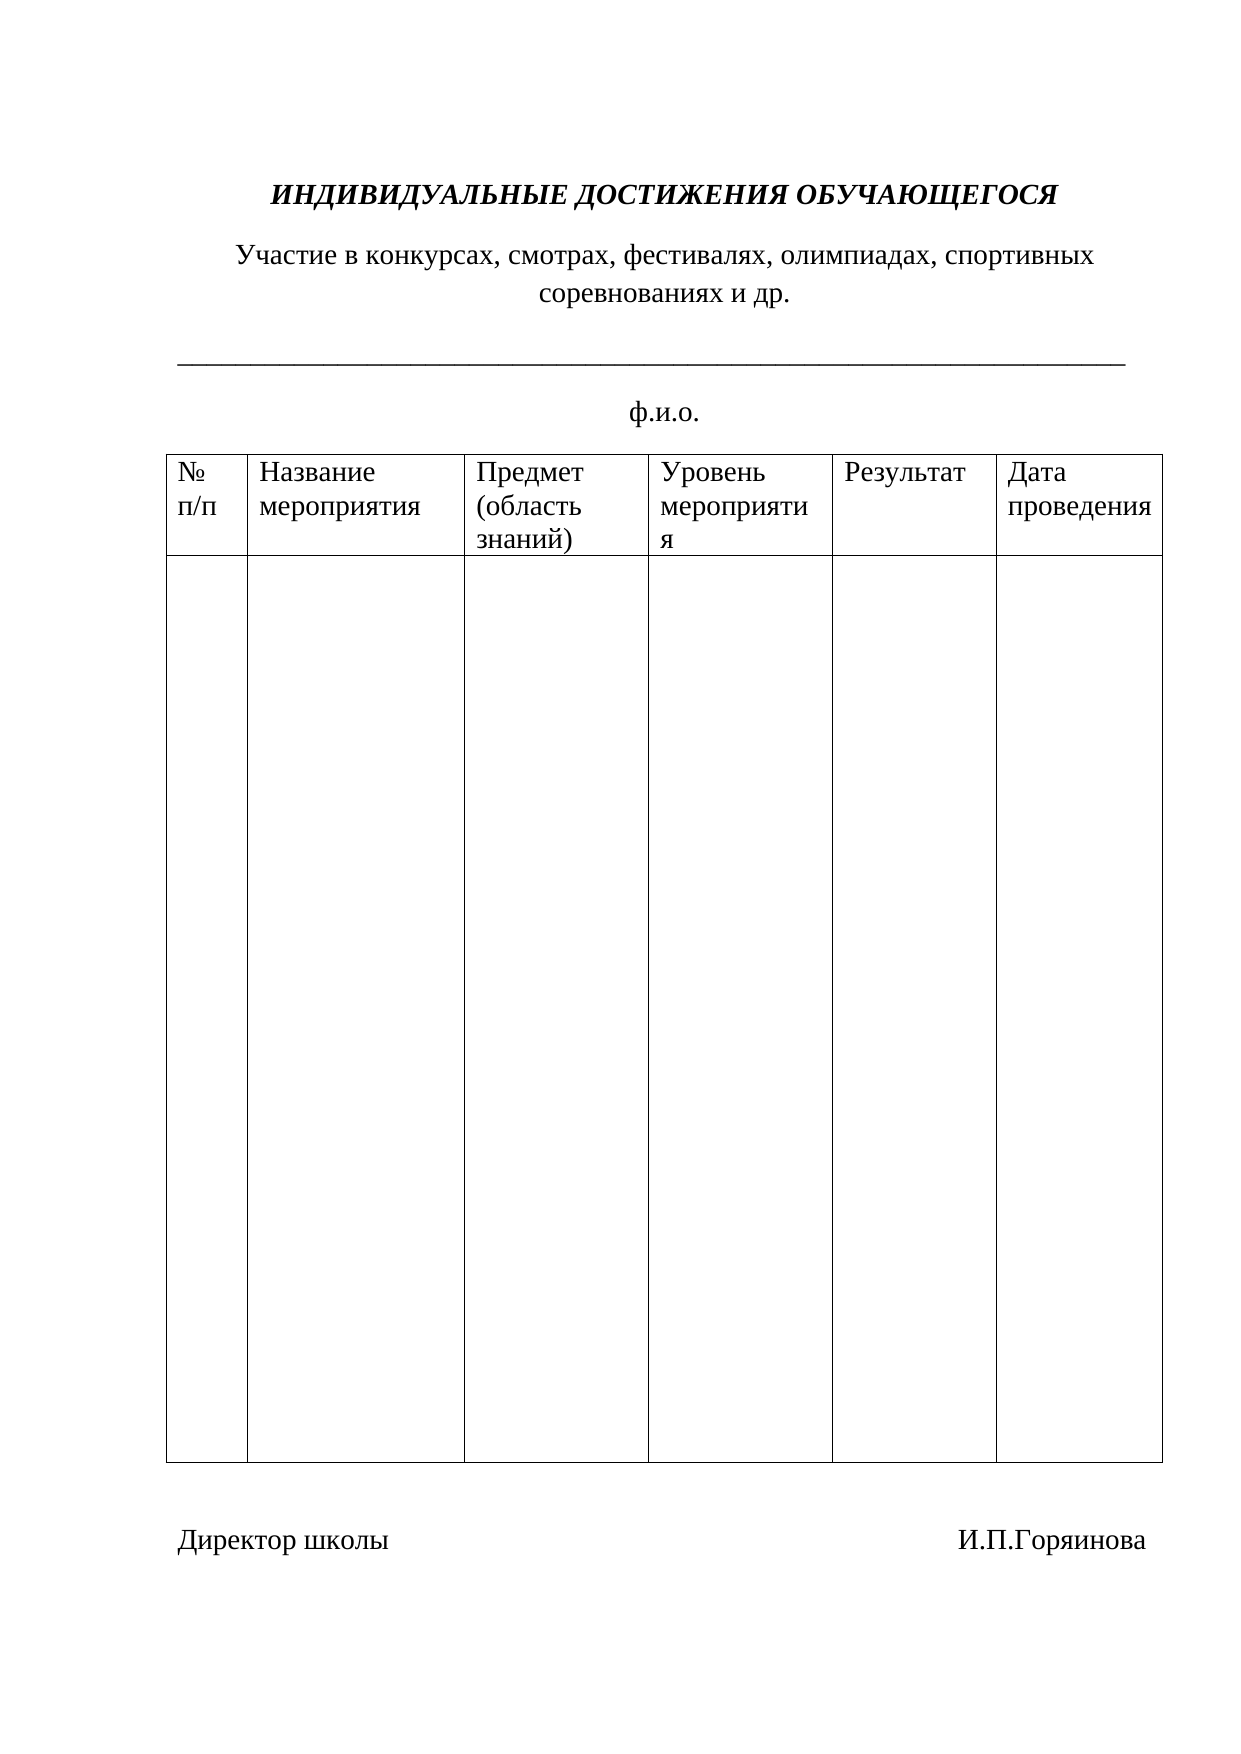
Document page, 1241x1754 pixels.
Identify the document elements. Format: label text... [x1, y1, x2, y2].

table_cell [167, 556, 247, 1462]
table_header Название мероприятия [248, 455, 464, 555]
text Директор школы И.П.Горяинова [177, 1522, 1152, 1556]
text Участие в конкурсах, смотрах, фестивалях, олимпиадах, спортивных соревнованиях и др. [177, 237, 1152, 309]
table_cell [649, 556, 832, 1462]
table_header № п/п [167, 455, 247, 555]
table_header Предмет (область знаний) [465, 455, 648, 555]
text ИНДИВИДУАЛЬНЫЕ ДОСТИЖЕНИЯ ОБУЧАЮЩЕГОСЯ [177, 177, 1152, 211]
table_cell [833, 556, 996, 1462]
table_cell [248, 556, 464, 1462]
table_header Дата проведения [997, 455, 1162, 555]
text ф.и.о. [177, 394, 1152, 428]
table_cell [465, 556, 648, 1462]
table_header Результат [833, 455, 996, 555]
text _________________________________________________________________ [177, 335, 1152, 368]
table_cell [997, 556, 1162, 1462]
table_header Уровень мероприятия [649, 455, 832, 555]
